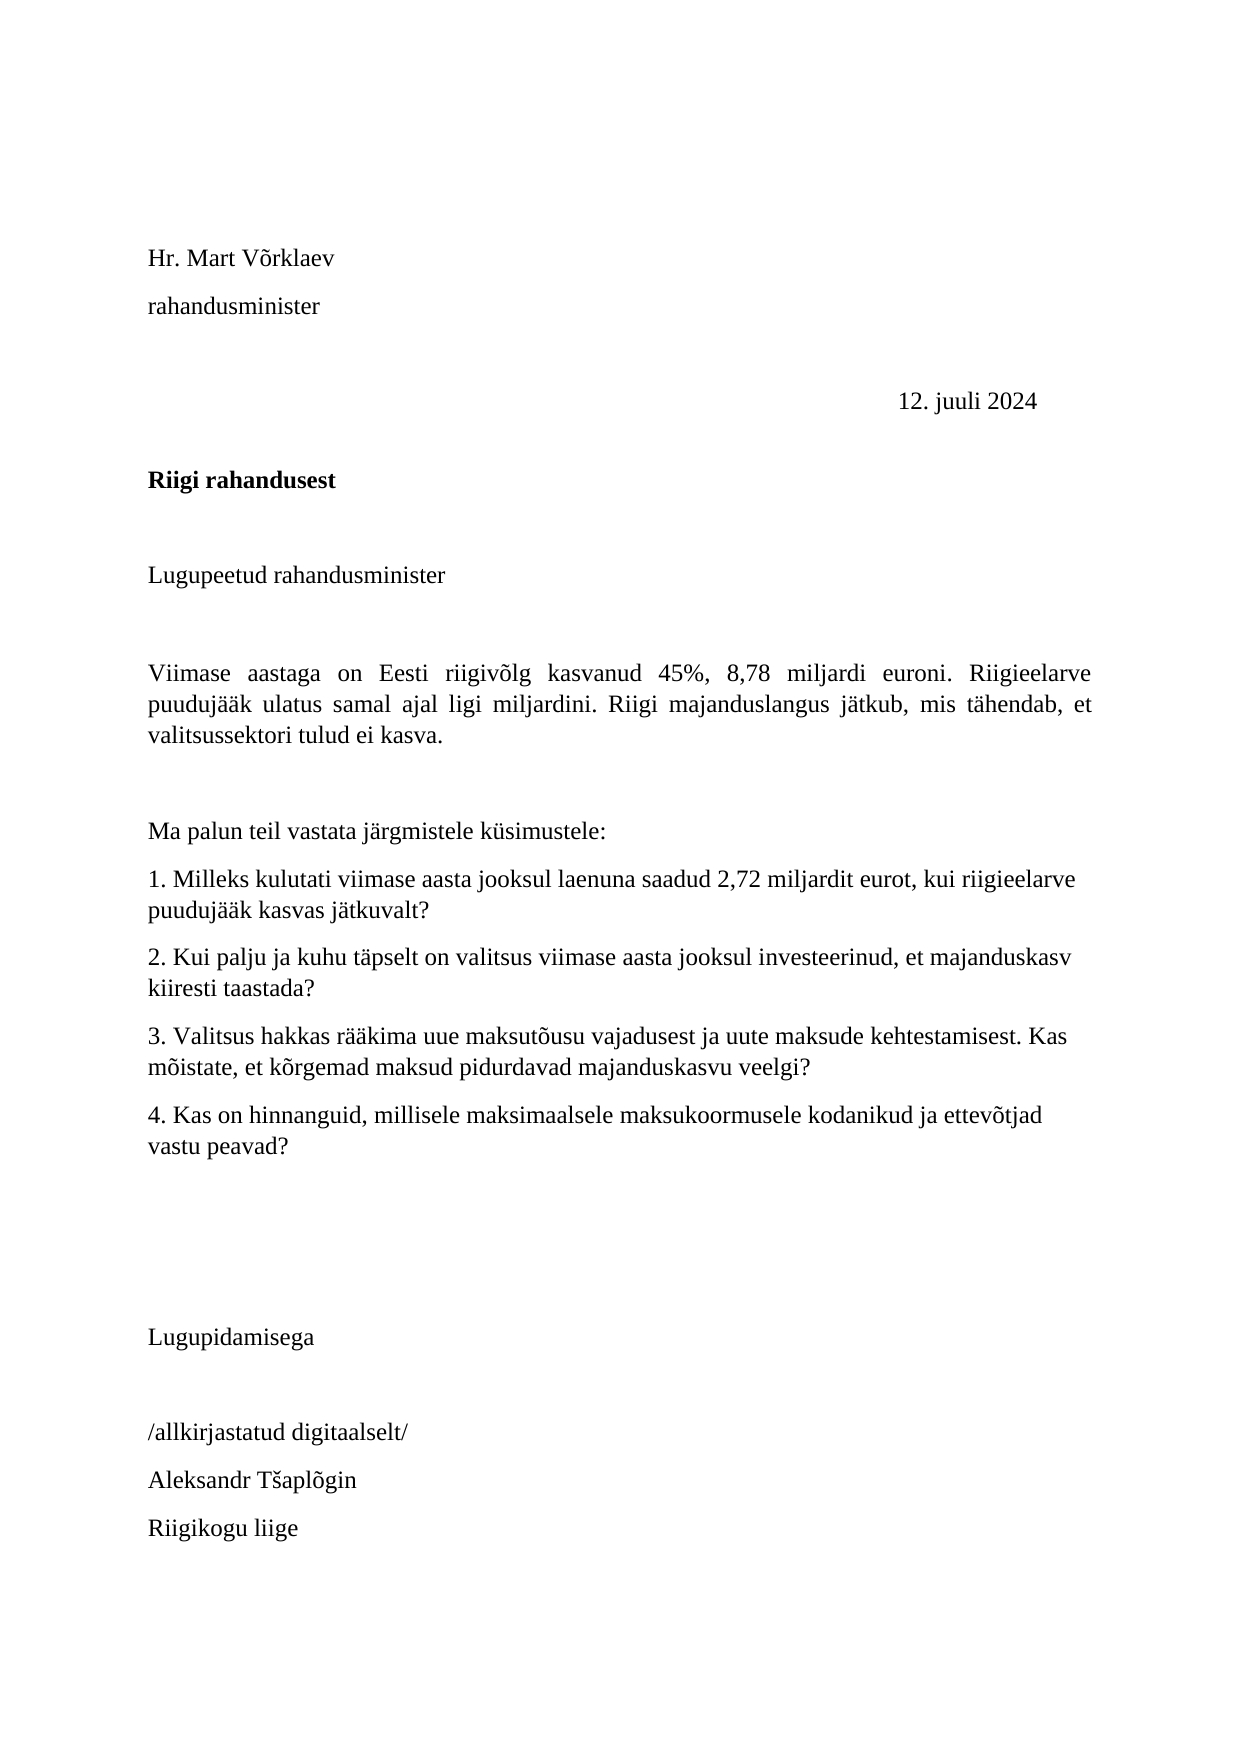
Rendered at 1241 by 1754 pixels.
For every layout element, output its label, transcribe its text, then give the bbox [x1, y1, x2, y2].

text Viimase aastaga on Eesti riigivõlg kasvanud 45%, 8,78 miljardi euroni. Riigieelarve puudujääk ulatus samal ajal ligi miljardini. Riigi majanduslangus jätkub, mis tähendab, et valitsussektori tulud ei kasva. [148, 658, 1093, 749]
text /allkirjastatud digitaalselt/ [148, 1417, 1093, 1446]
text 2. Kui palju ja kuhu täpselt on valitsus viimase aasta jooksul investeerinud, et majanduskasv kiiresti taastada? [148, 942, 1093, 1002]
text 4. Kas on hinnanguid, millisele maksimaalsele maksukoormusele kodanikud ja ettevõtjad vastu peavad? [148, 1100, 1093, 1160]
text 3. Valitsus hakkas rääkima uue maksutõusu vajadusest ja uute maksude kehtestamisest. Kas mõistate, et kõrgemad maksud pidurdavad majanduskasvu veelgi? [148, 1021, 1093, 1081]
text Hr. Mart Võrklaev [148, 243, 1093, 272]
text Riigi rahandusest [148, 465, 1093, 494]
text Riigikogu liige [148, 1513, 1093, 1541]
text Aleksandr Tšaplõgin [148, 1465, 1093, 1494]
text 1. Milleks kulutati viimase aasta jooksul laenuna saadud 2,72 miljardit eurot, kui riigieelarve puudujääk kasvas jätkuvalt? [148, 864, 1093, 923]
text 12. juuli 2024 [148, 386, 1093, 446]
text Lugupidamisega [148, 1322, 1093, 1351]
text Ma palun teil vastata järgmistele küsimustele: [148, 816, 1093, 845]
text Lugupeetud rahandusminister [148, 560, 1093, 589]
text rahandusminister [148, 291, 1093, 319]
